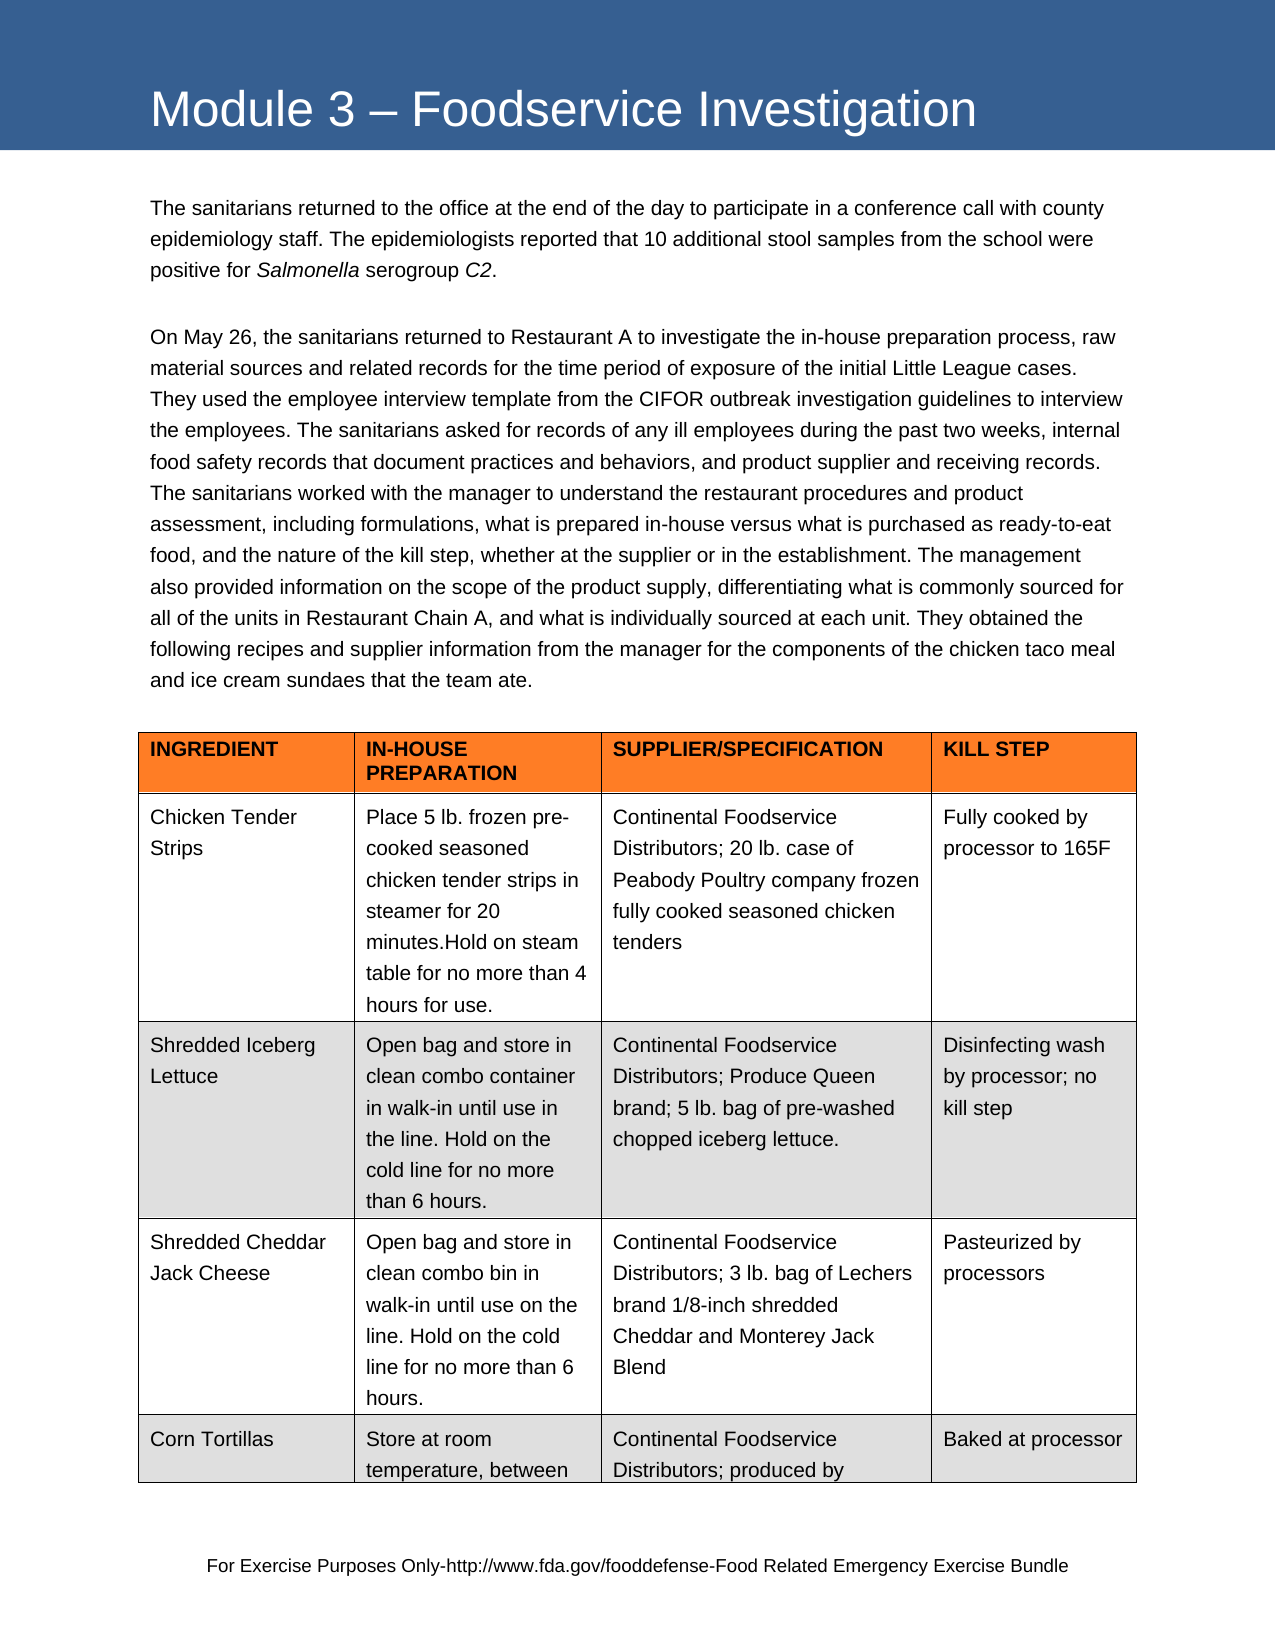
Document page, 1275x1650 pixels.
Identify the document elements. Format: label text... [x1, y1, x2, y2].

table_cell Open bag and store in clean combo bin in walk-in until use on the line. Hold on the cold line for no more than 6 hours. [355, 1219, 601, 1414]
table_cell Shredded Iceberg Lettuce [139, 1022, 354, 1217]
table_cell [602, 1415, 931, 1482]
table_cell Baked at processor [932, 1415, 1136, 1482]
table_cell Continental Foodservice Distributors; 3 lb. bag of Lechers brand 1/8-inch shredded Cheddar and Monterey Jack Blend [602, 1219, 931, 1414]
table_cell Continental Foodservice Distributors; 20 lb. case of Peabody Poultry company frozen fully cooked seasoned chicken tenders [602, 794, 931, 1021]
table_cell Chicken Tender Strips [139, 794, 354, 1021]
table_header KILL STEP [932, 733, 1136, 792]
table_cell Open bag and store in clean combo container in walk-in until use in the line. Hold on the cold line for no more than 6 hours. [355, 1022, 601, 1217]
table_cell Shredded Cheddar Jack Cheese [139, 1219, 354, 1414]
table_cell Fully cooked by processor to 165F [932, 794, 1136, 1021]
text The sanitarians returned to the office at the end of the day to participate in a conference call with county epidemiology staff. The epidemiologists reported that 10 additional stool samples from the school were positive for Salmonella serogroup C2. [150, 188, 1125, 313]
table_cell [355, 1415, 601, 1482]
table_cell Continental Foodservice Distributors; Produce Queen brand; 5 lb. bag of pre-washed chopped iceberg lettuce. [602, 1022, 931, 1217]
text On May 26, the sanitarians returned to Restaurant A to investigate the in-house preparation process, raw material sources and related records for the time period of exposure of the initial Little League cases. They used the employee interview template from the CIFOR outbreak investigation guidelines to interview the employees. The sanitarians asked for records of any ill employees during the past two weeks, internal food safety records that document practices and behaviors, and product supplier and receiving records. The sanitarians worked with the manager to understand the restaurant procedures and product assessment, including formulations, what is prepared in-house versus what is purchased as ready-to-eat food, and the nature of the kill step, whether at the supplier or in the establishment. The management also provided information on the scope of the product supply, differentiating what is commonly sourced for all of the units in Restaurant Chain A, and what is individually sourced at each unit. They obtained the following recipes and supplier information from the manager for the components of the chicken taco meal and ice cream sundaes that the team ate. [150, 317, 1125, 692]
table_header IN-HOUSE PREPARATION [355, 733, 601, 792]
table_cell Corn Tortillas [139, 1415, 354, 1482]
table_cell Disinfecting wash by processor; no kill step [932, 1022, 1136, 1217]
table_cell Pasteurized by processors [932, 1219, 1136, 1414]
table_header INGREDIENT [139, 733, 354, 792]
table_cell Place 5 lb. frozen pre-cooked seasoned chicken tender strips in steamer for 20 minutes.Hold on steam table for no more than 4 hours for use. [355, 794, 601, 1021]
table_header SUPPLIER/SPECIFICATION [602, 733, 931, 792]
